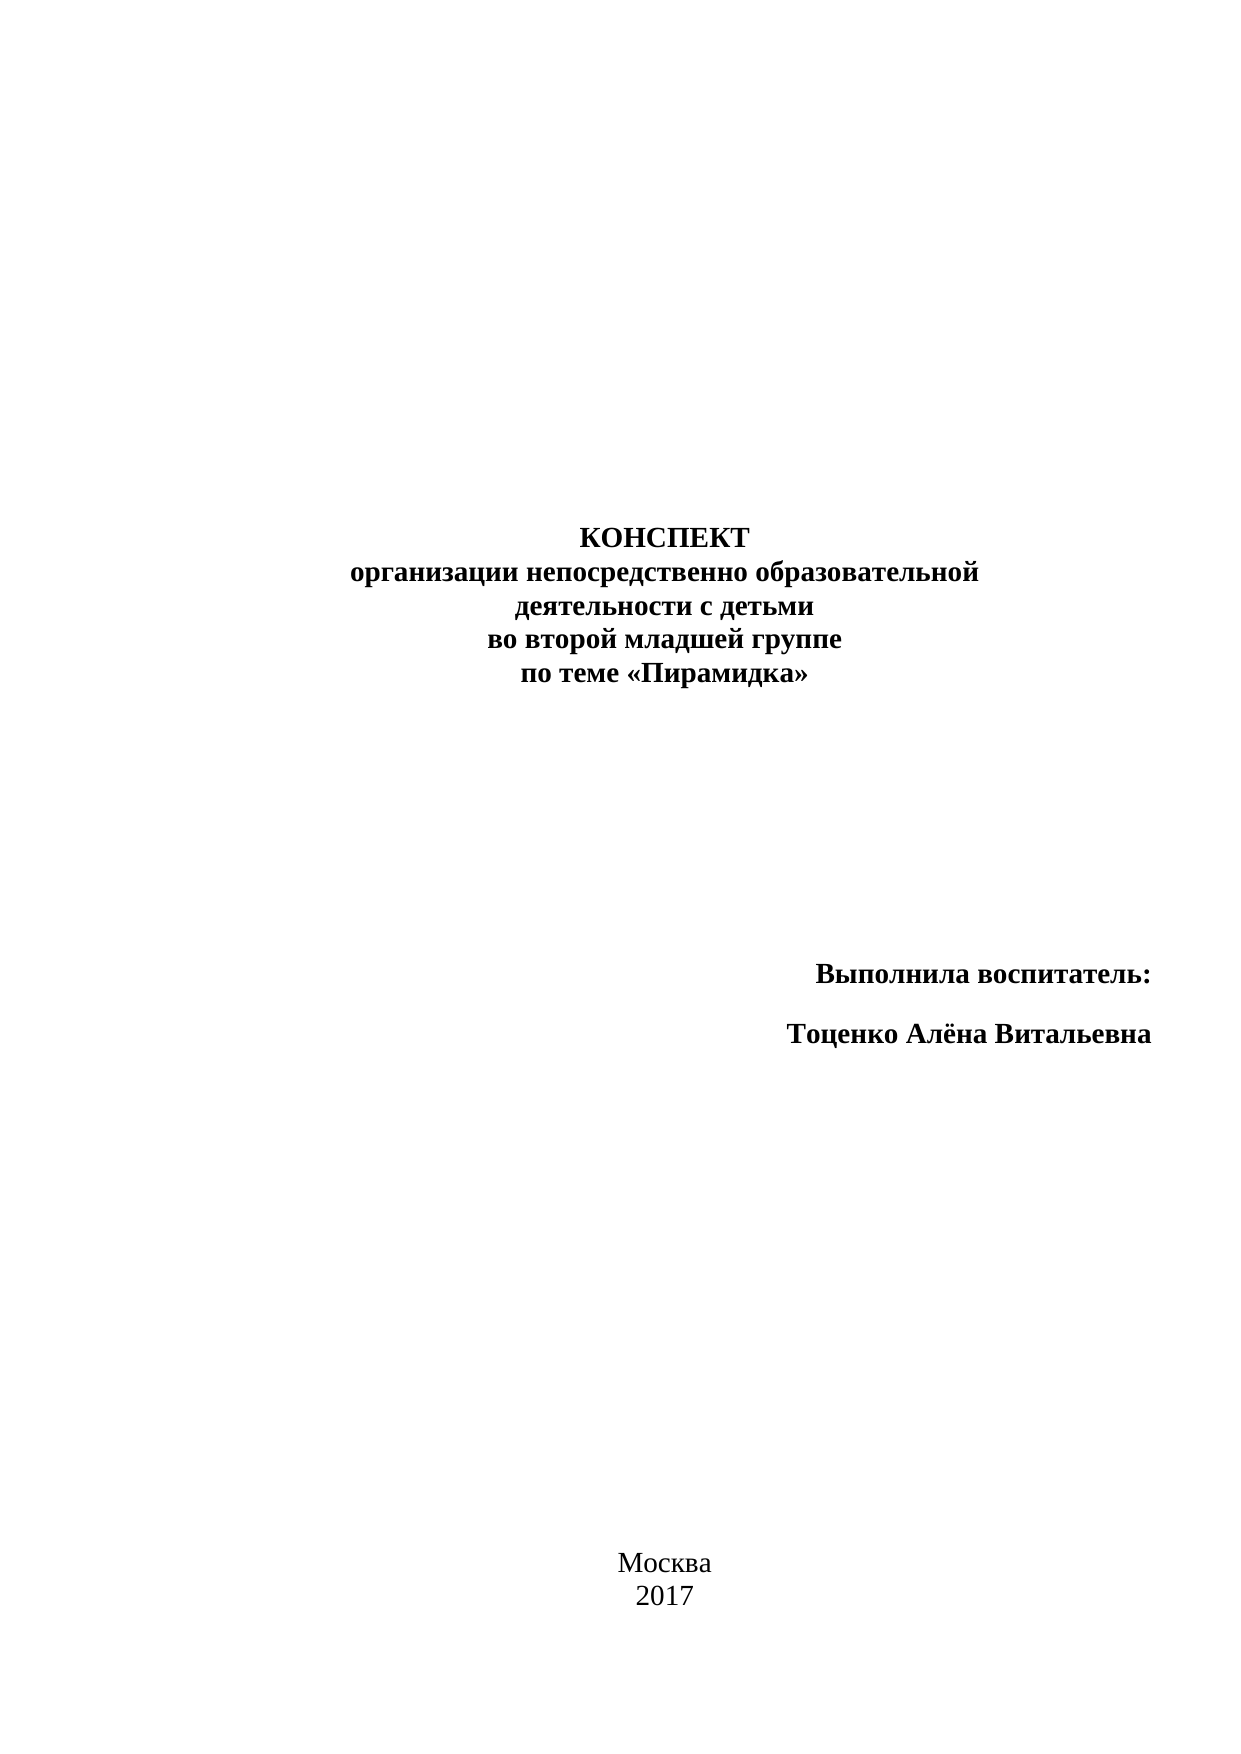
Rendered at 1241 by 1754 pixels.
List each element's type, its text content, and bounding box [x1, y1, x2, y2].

text организации непосредственно образовательной [177, 554, 1152, 588]
text 2017 [177, 1578, 1152, 1612]
text во второй младшей группе [177, 621, 1152, 655]
text деятельности с детьми [177, 588, 1152, 621]
text Москва [177, 1545, 1152, 1578]
text КОНСПЕКТ [177, 521, 1152, 554]
text по теме «Пирамидка» [177, 655, 1152, 688]
text Тоценко Алёна Витальевна [177, 1016, 1152, 1049]
text Выполнила воспитатель: [177, 957, 1152, 990]
